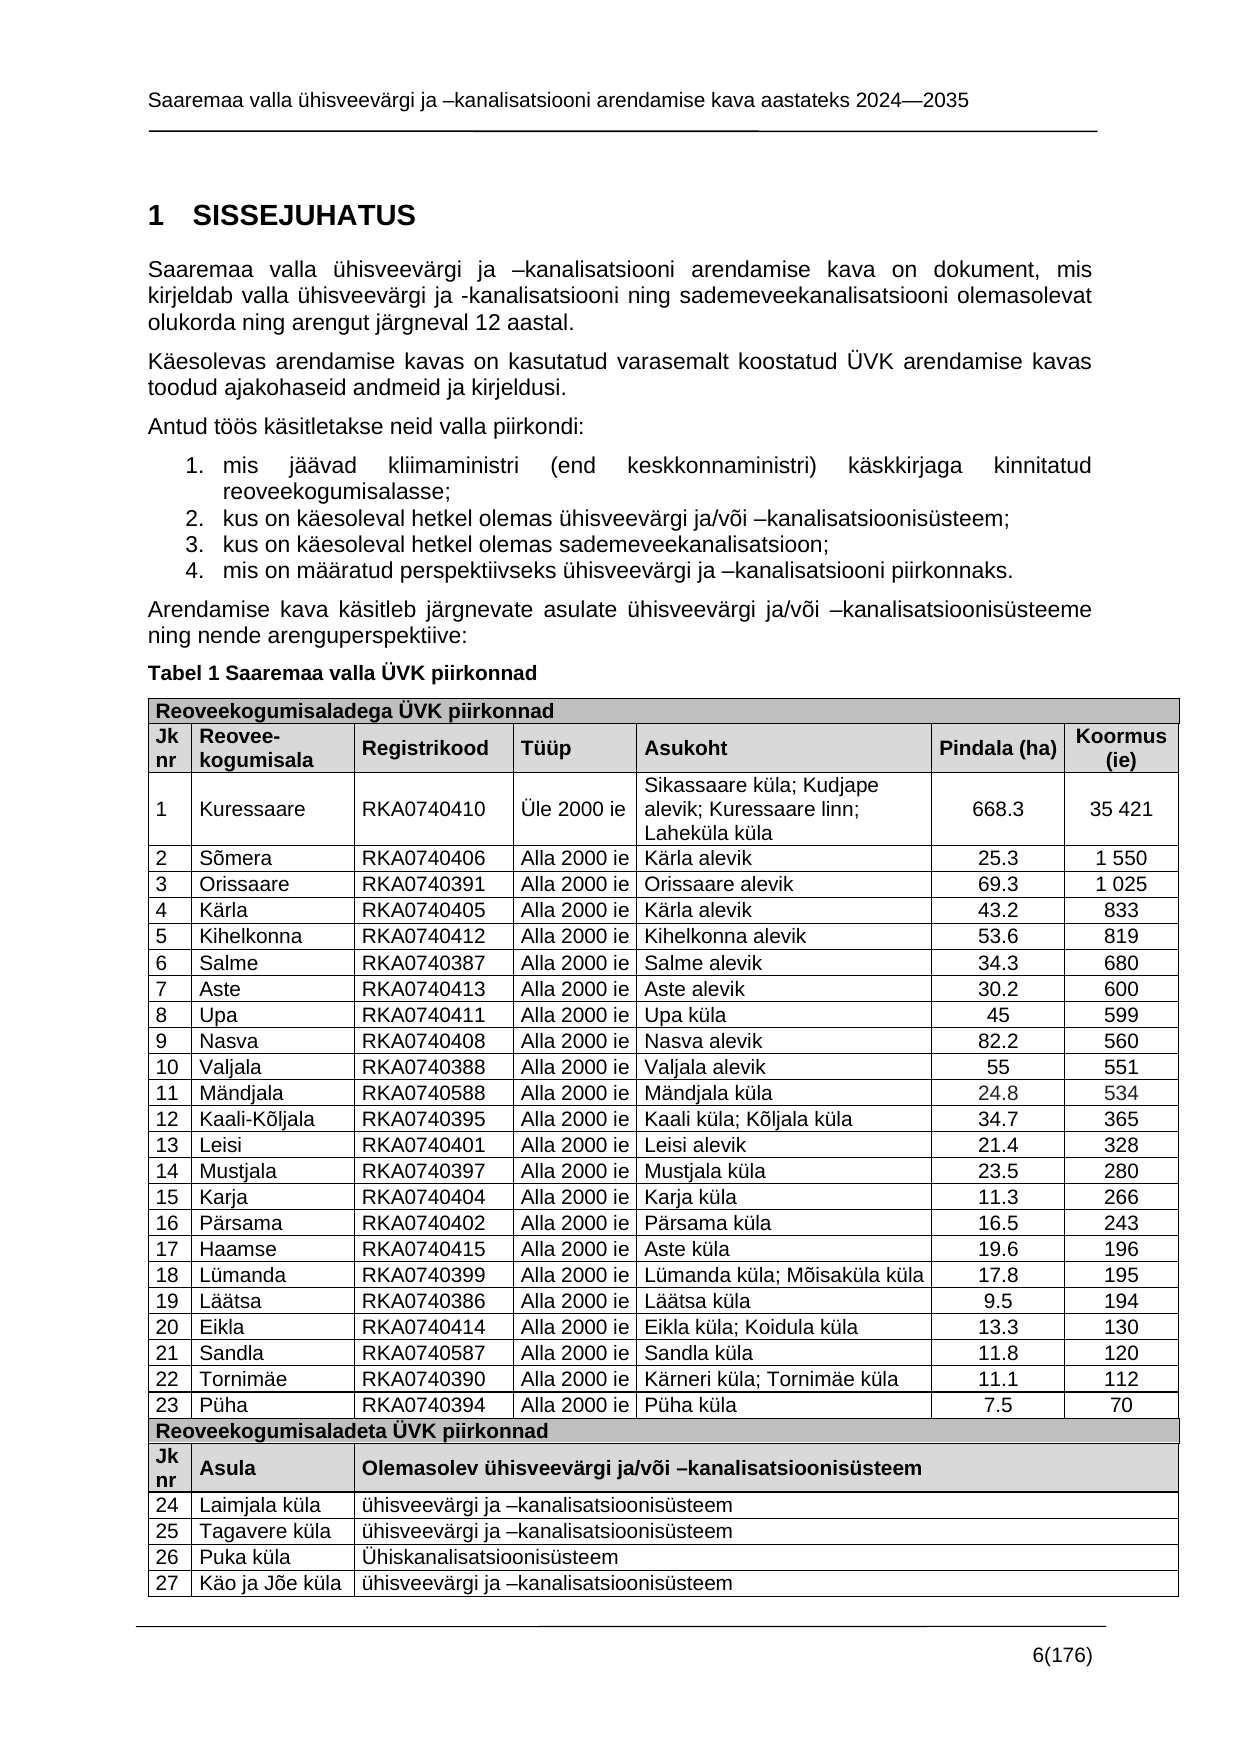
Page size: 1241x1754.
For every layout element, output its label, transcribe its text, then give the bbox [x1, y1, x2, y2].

table_cell Jk nr [149, 1444, 191, 1491]
table_cell 34.7 [932, 1106, 1064, 1131]
table_cell Alla 2000 ie [514, 1210, 636, 1235]
table_cell Tagavere küla [192, 1519, 354, 1543]
table_cell Koormus (ie) [1065, 724, 1178, 772]
table_cell 130 [1065, 1314, 1178, 1339]
table_cell Läätsa [192, 1288, 354, 1313]
table_cell Nasva [192, 1028, 354, 1053]
table_cell Kärla [192, 898, 354, 923]
list kus on käesoleval hetkel olemas ühisveevärgi ja/või –kanalisatsioonisüsteem; [185, 504, 1093, 531]
table_cell RKA0740408 [355, 1028, 513, 1053]
table_cell Alla 2000 ie [514, 1184, 636, 1209]
table_cell 12 [149, 1106, 191, 1131]
table_cell Aste alevik [637, 976, 931, 1001]
table_cell 23.5 [932, 1158, 1064, 1183]
table_cell Olemasolev ühisveevärgi ja/või –kanalisatsioonisüsteem [355, 1444, 1178, 1491]
table_cell 560 [1065, 1028, 1178, 1053]
table_cell Upa küla [637, 1002, 931, 1027]
table_cell 4 [149, 898, 191, 923]
table_cell Kuressaare [192, 773, 354, 844]
table_cell Salme alevik [637, 950, 931, 975]
table_cell Kihelkonna alevik [637, 924, 931, 949]
table_cell Kärla alevik [637, 898, 931, 923]
table_cell 55 [932, 1054, 1064, 1079]
table_cell 599 [1065, 1002, 1178, 1027]
table_cell 17.8 [932, 1262, 1064, 1287]
table_cell Tüüp [514, 724, 636, 772]
table_cell Pärsama küla [637, 1210, 931, 1235]
table_cell Püha küla [637, 1393, 931, 1417]
table_cell 551 [1065, 1054, 1178, 1079]
table_cell 23 [149, 1393, 191, 1417]
table_cell Püha [192, 1393, 354, 1417]
table_cell Valjala alevik [637, 1054, 931, 1079]
table_cell RKA0740406 [355, 846, 513, 871]
subtitle SISSEJUHATUS [148, 198, 1093, 231]
table_cell RKA0740402 [355, 1210, 513, 1235]
table_cell 5 [149, 924, 191, 949]
table_header Reoveekogumisaladega ÜVK piirkonnad [149, 699, 1179, 723]
table_cell RKA0740588 [355, 1080, 513, 1105]
table_cell 7.5 [932, 1393, 1064, 1417]
table_cell 16 [149, 1210, 191, 1235]
table_cell 11.8 [932, 1340, 1064, 1365]
table_cell 35 421 [1065, 773, 1178, 844]
table_cell Pärsama [192, 1210, 354, 1235]
table_cell 196 [1065, 1236, 1178, 1261]
table_cell RKA0740391 [355, 872, 513, 897]
table_cell Laimjala küla [192, 1493, 354, 1517]
table_cell RKA0740394 [355, 1393, 513, 1417]
list kus on käesoleval hetkel olemas sademeveekanalisatsioon; [185, 531, 1093, 557]
table_cell Alla 2000 ie [514, 1262, 636, 1287]
table_cell Alla 2000 ie [514, 1132, 636, 1157]
table_cell 24.8 [932, 1080, 1064, 1105]
table_cell Valjala [192, 1054, 354, 1079]
table_cell Reoveekogumisaladeta ÜVK piirkonnad [149, 1419, 1179, 1442]
table_cell Alla 2000 ie [514, 1236, 636, 1261]
table_cell Alla 2000 ie [514, 1028, 636, 1053]
table_cell Eikla küla; Koidula küla [637, 1314, 931, 1339]
table_cell RKA0740386 [355, 1288, 513, 1313]
table_cell Alla 2000 ie [514, 1288, 636, 1313]
table_cell 70 [1065, 1393, 1178, 1417]
table_cell Alla 2000 ie [514, 924, 636, 949]
table_cell 266 [1065, 1184, 1178, 1209]
table_cell Jk nr [149, 724, 191, 772]
table_cell 21 [149, 1340, 191, 1365]
table_cell Karja küla [637, 1184, 931, 1209]
table_cell 11.1 [932, 1366, 1064, 1391]
table_cell Alla 2000 ie [514, 976, 636, 1001]
table_cell 365 [1065, 1106, 1178, 1131]
table_cell Kaali küla; Kõljala küla [637, 1106, 931, 1131]
table_cell Alla 2000 ie [514, 1002, 636, 1027]
table_cell RKA0740387 [355, 950, 513, 975]
table_cell Orissaare alevik [637, 872, 931, 897]
table_cell 195 [1065, 1262, 1178, 1287]
text Antud töös käsitletakse neid valla piirkondi: [148, 413, 1093, 439]
table_cell 34.3 [932, 950, 1064, 975]
table_cell 6 [149, 950, 191, 975]
table_cell 27 [149, 1571, 191, 1596]
table_cell Upa [192, 1002, 354, 1027]
table_cell 16.5 [932, 1210, 1064, 1235]
table_cell 600 [1065, 976, 1178, 1001]
table_cell 19 [149, 1288, 191, 1313]
table_cell RKA0740390 [355, 1366, 513, 1391]
table_cell 21.4 [932, 1132, 1064, 1157]
table_cell Kaali-Kõljala [192, 1106, 354, 1131]
table_cell Asula [192, 1444, 354, 1491]
table_cell Alla 2000 ie [514, 1366, 636, 1391]
table_cell Kärneri küla; Tornimäe küla [637, 1366, 931, 1391]
table_cell 69.3 [932, 872, 1064, 897]
table_cell ühisveevärgi ja –kanalisatsioonisüsteem [355, 1493, 1178, 1517]
table_cell RKA0740395 [355, 1106, 513, 1131]
table_cell Mändjala küla [637, 1080, 931, 1105]
table_cell 17 [149, 1236, 191, 1261]
table_cell 19.6 [932, 1236, 1064, 1261]
table_cell Nasva alevik [637, 1028, 931, 1053]
table_cell 18 [149, 1262, 191, 1287]
text Käesolevas arendamise kavas on kasutatud varasemalt koostatud ÜVK arendamise kavas toodud ajakohaseid andmeid ja kirjeldusi. [148, 348, 1093, 400]
table_cell Reovee-kogumisala [192, 724, 354, 772]
table_cell 22 [149, 1366, 191, 1391]
table_cell Asukoht [637, 724, 931, 772]
table_cell 2 [149, 846, 191, 871]
table_cell Lümanda [192, 1262, 354, 1287]
table_cell Alla 2000 ie [514, 898, 636, 923]
table_cell 668.3 [932, 773, 1064, 844]
table_cell Sõmera [192, 846, 354, 871]
table_cell 53.6 [932, 924, 1064, 949]
table_cell 833 [1065, 898, 1178, 923]
table_cell Alla 2000 ie [514, 1314, 636, 1339]
table_cell 25 [149, 1519, 191, 1543]
table_cell RKA0740410 [355, 773, 513, 844]
table_cell 328 [1065, 1132, 1178, 1157]
table_cell Tornimäe [192, 1366, 354, 1391]
table_cell 11 [149, 1080, 191, 1105]
table_cell Alla 2000 ie [514, 1080, 636, 1105]
table_cell 3 [149, 872, 191, 897]
table_cell 26 [149, 1545, 191, 1569]
table_cell Kihelkonna [192, 924, 354, 949]
table_cell 13 [149, 1132, 191, 1157]
table_cell Alla 2000 ie [514, 846, 636, 871]
table_cell RKA0740397 [355, 1158, 513, 1183]
table_cell 45 [932, 1002, 1064, 1027]
table_cell Eikla [192, 1314, 354, 1339]
table_cell Sandla [192, 1340, 354, 1365]
table_cell Haamse [192, 1236, 354, 1261]
table_cell RKA0740401 [355, 1132, 513, 1157]
table_cell 1 [149, 773, 191, 844]
table_cell 15 [149, 1184, 191, 1209]
table_cell Mändjala [192, 1080, 354, 1105]
table_cell Karja [192, 1184, 354, 1209]
table_cell RKA0740411 [355, 1002, 513, 1027]
table_cell 11.3 [932, 1184, 1064, 1209]
table_cell Puka küla [192, 1545, 354, 1569]
table_cell 13.3 [932, 1314, 1064, 1339]
table_cell Alla 2000 ie [514, 1340, 636, 1365]
table_cell Salme [192, 950, 354, 975]
table_cell Kärla alevik [637, 846, 931, 871]
table_cell Lümanda küla; Mõisaküla küla [637, 1262, 931, 1287]
table_cell Alla 2000 ie [514, 1106, 636, 1131]
table_cell Registrikood [355, 724, 513, 772]
table_cell 14 [149, 1158, 191, 1183]
table_cell Alla 2000 ie [514, 1054, 636, 1079]
table_cell RKA0740388 [355, 1054, 513, 1079]
table_cell RKA0740412 [355, 924, 513, 949]
table_cell 819 [1065, 924, 1178, 949]
table_cell 10 [149, 1054, 191, 1079]
list mis jäävad kliimaministri (end keskkonnaministri) käskkirjaga kinnitatud reoveekogumisalasse; [185, 452, 1093, 504]
table_cell Aste [192, 976, 354, 1001]
table_cell ühisveevärgi ja –kanalisatsioonisüsteem [355, 1519, 1178, 1543]
table_cell Läätsa küla [637, 1288, 931, 1313]
table_cell RKA0740399 [355, 1262, 513, 1287]
table_cell Leisi alevik [637, 1132, 931, 1157]
table_cell 680 [1065, 950, 1178, 975]
table_cell 243 [1065, 1210, 1178, 1235]
table_cell Üle 2000 ie [514, 773, 636, 844]
table_cell RKA0740413 [355, 976, 513, 1001]
list mis on määratud perspektiivseks ühisveevärgi ja –kanalisatsiooni piirkonnaks. [185, 557, 1093, 583]
table_cell Ühiskanalisatsioonisüsteem [355, 1545, 1178, 1569]
table_cell 9 [149, 1028, 191, 1053]
table_cell Alla 2000 ie [514, 872, 636, 897]
table_cell 8 [149, 1002, 191, 1027]
table_cell RKA0740405 [355, 898, 513, 923]
table_cell RKA0740587 [355, 1340, 513, 1365]
table_cell Sikassaare küla; Kudjape alevik; Kuressaare linn; Laheküla küla [637, 773, 931, 844]
table_cell Alla 2000 ie [514, 950, 636, 975]
table_cell 30.2 [932, 976, 1064, 1001]
table_cell Pindala (ha) [932, 724, 1064, 772]
table_cell 194 [1065, 1288, 1178, 1313]
table_cell Alla 2000 ie [514, 1393, 636, 1417]
table_cell Alla 2000 ie [514, 1158, 636, 1183]
table_cell 24 [149, 1493, 191, 1517]
table_cell 25.3 [932, 846, 1064, 871]
text Tabel 1 Saaremaa valla ÜVK piirkonnad [148, 661, 1093, 685]
table_cell Leisi [192, 1132, 354, 1157]
table_cell Käo ja Jõe küla [192, 1571, 354, 1596]
table_cell Sandla küla [637, 1340, 931, 1365]
table_cell 9.5 [932, 1288, 1064, 1313]
table_cell 1 025 [1065, 872, 1178, 897]
table_cell Mustjala [192, 1158, 354, 1183]
table_cell Orissaare [192, 872, 354, 897]
table_cell RKA0740404 [355, 1184, 513, 1209]
table_cell 120 [1065, 1340, 1178, 1365]
table_cell Aste küla [637, 1236, 931, 1261]
table_cell 280 [1065, 1158, 1178, 1183]
table_cell 43.2 [932, 898, 1064, 923]
text Arendamise kava käsitleb järgnevate asulate ühisveevärgi ja/või –kanalisatsioonisüsteeme ning nende arenguperspektiive: [148, 596, 1093, 649]
table_cell 82.2 [932, 1028, 1064, 1053]
table_cell 7 [149, 976, 191, 1001]
table_cell 1 550 [1065, 846, 1178, 871]
table_cell RKA0740415 [355, 1236, 513, 1261]
table_cell 20 [149, 1314, 191, 1339]
text Saaremaa valla ühisveevärgi ja –kanalisatsiooni arendamise kava on dokument, mis kirjeldab valla ühisveevärgi ja -kanalisatsiooni ning sademeveekanalisatsiooni olemasolevat olukorda ning arengut järgneval 12 aastal. [148, 256, 1093, 335]
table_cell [355, 1571, 1178, 1596]
table_cell RKA0740414 [355, 1314, 513, 1339]
table_cell Mustjala küla [637, 1158, 931, 1183]
table_cell 534 [1065, 1080, 1178, 1105]
table_cell 112 [1065, 1366, 1178, 1391]
